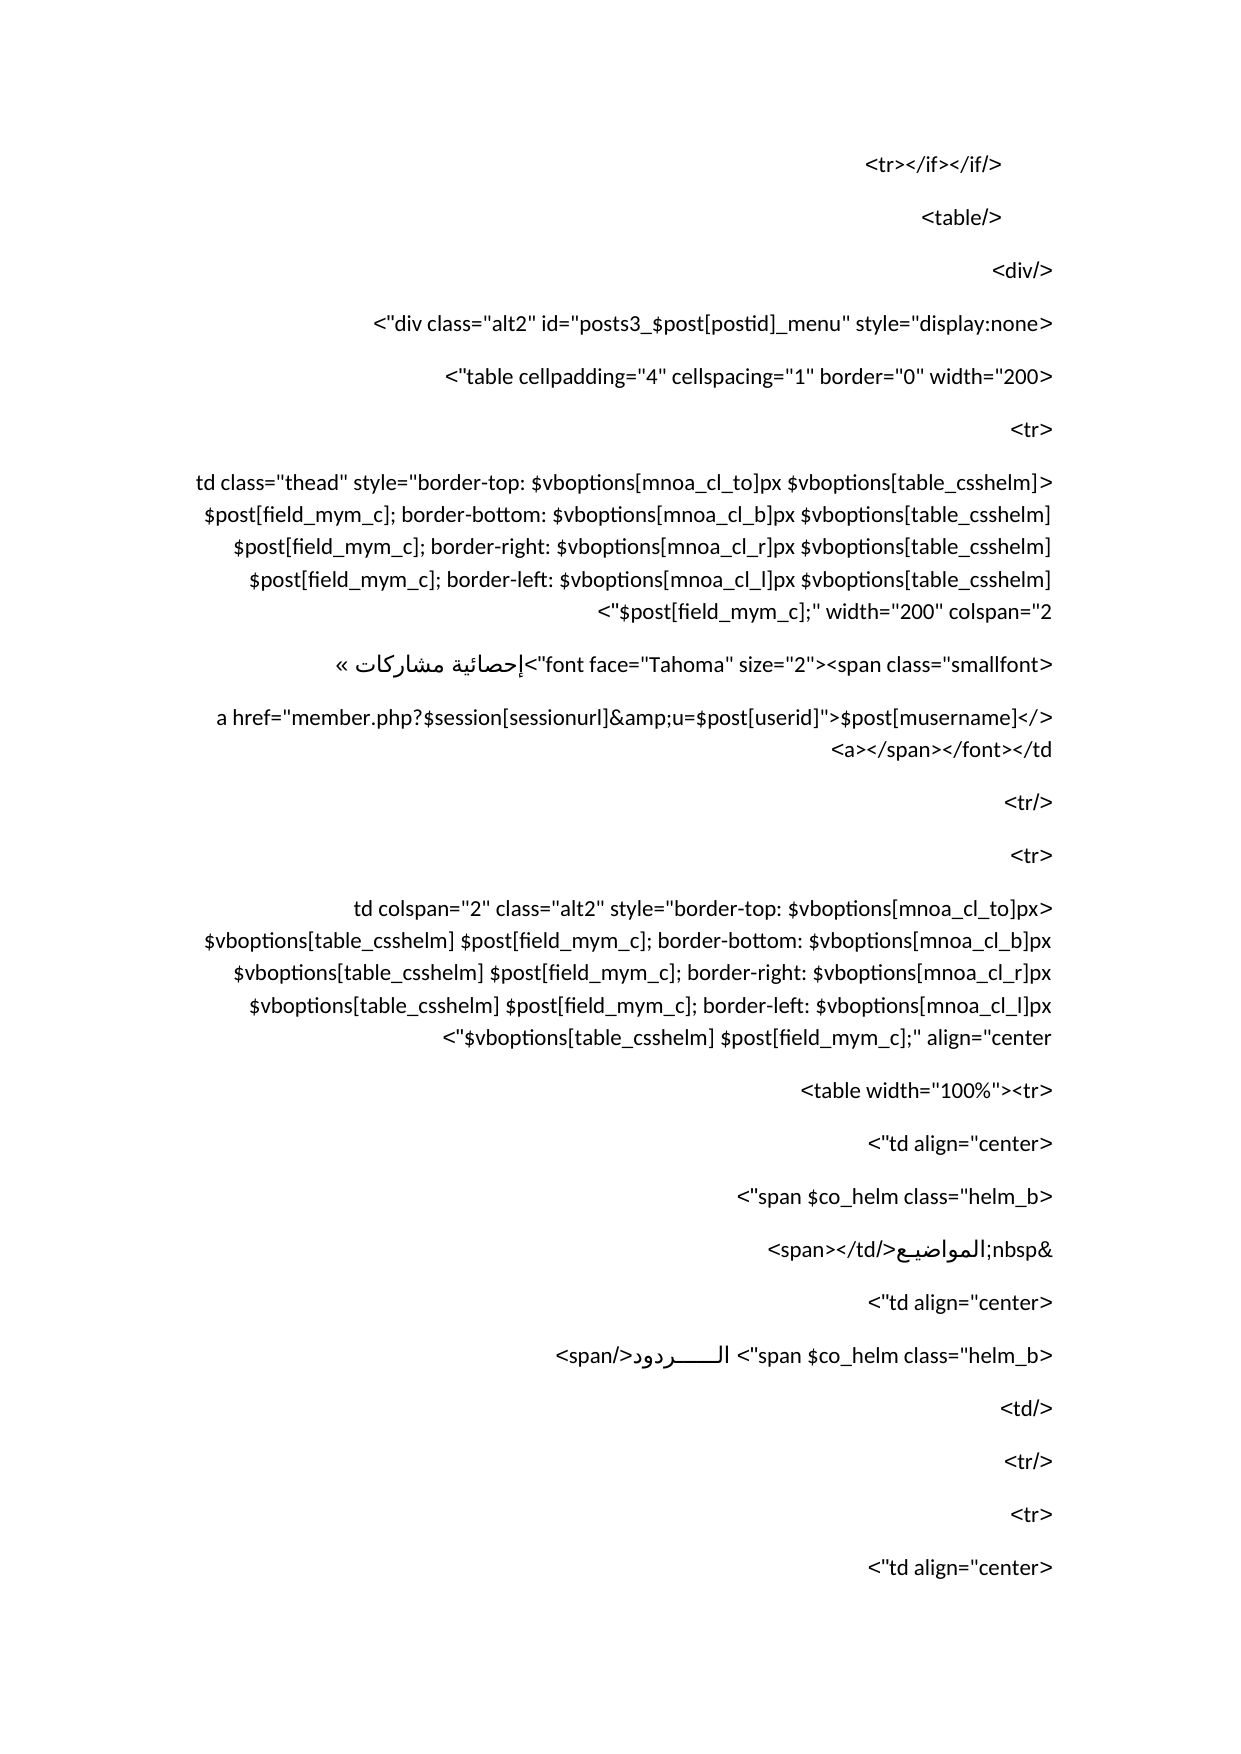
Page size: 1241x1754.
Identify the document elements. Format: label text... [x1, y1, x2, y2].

text </tr> [187, 788, 1053, 816]
text <td align="center"> [187, 1553, 1053, 1581]
text <td colspan="2" class="alt2" style="border-top: $vboptions[mnoa_cl_to]px $vboptions[table_csshelm] $post[field_mym_c]; border-bottom: $vboptions[mnoa_cl_b]px $vboptions[table_csshelm] $post[field_mym_c]; border-right: $vboptions[mnoa_cl_r]px $vboptions[table_csshelm] $post[field_mym_c]; border-left: $vboptions[mnoa_cl_l]px $vboptions[table_csshelm] $post[field_mym_c];" align="center"> [187, 894, 1053, 1051]
text <tr> [187, 415, 1053, 443]
text <table width="100%"><tr> [187, 1076, 1053, 1104]
text <font face="Tahoma" size="2"><span class="smallfont">إحصائية مشاركات » [187, 650, 1053, 678]
text <td align="center"> [187, 1129, 1053, 1157]
text </div> [187, 256, 1053, 284]
text </table> [187, 203, 1053, 231]
text <span $co_helm class="helm_b"> الــــــردود</span> [187, 1341, 1053, 1369]
text </tr> [187, 1447, 1053, 1475]
text </tr></if></if> [187, 150, 1053, 178]
text <td class="thead" style="border-top: $vboptions[mnoa_cl_to]px $vboptions[table_csshelm] $post[field_mym_c]; border-bottom: $vboptions[mnoa_cl_b]px $vboptions[table_csshelm] $post[field_mym_c]; border-right: $vboptions[mnoa_cl_r]px $vboptions[table_csshelm] $post[field_mym_c]; border-left: $vboptions[mnoa_cl_l]px $vboptions[table_csshelm] $post[field_mym_c];" width="200" colspan="2"> [187, 468, 1053, 625]
text &nbsp;المواضيـع</span></td> [187, 1235, 1053, 1263]
text <a href="member.php?$session[sessionurl]&amp;u=$post[userid]">$post[musername]</a></span></font></td> [187, 703, 1053, 763]
text <tr> [187, 1500, 1053, 1528]
text <tr> [187, 841, 1053, 869]
text <span $co_helm class="helm_b"> [187, 1182, 1053, 1210]
text <td align="center"> [187, 1288, 1053, 1316]
text </td> [187, 1394, 1053, 1422]
text <div class="alt2" id="posts3_$post[postid]_menu" style="display:none"> [187, 309, 1053, 337]
text <table cellpadding="4" cellspacing="1" border="0" width="200"> [187, 362, 1053, 390]
